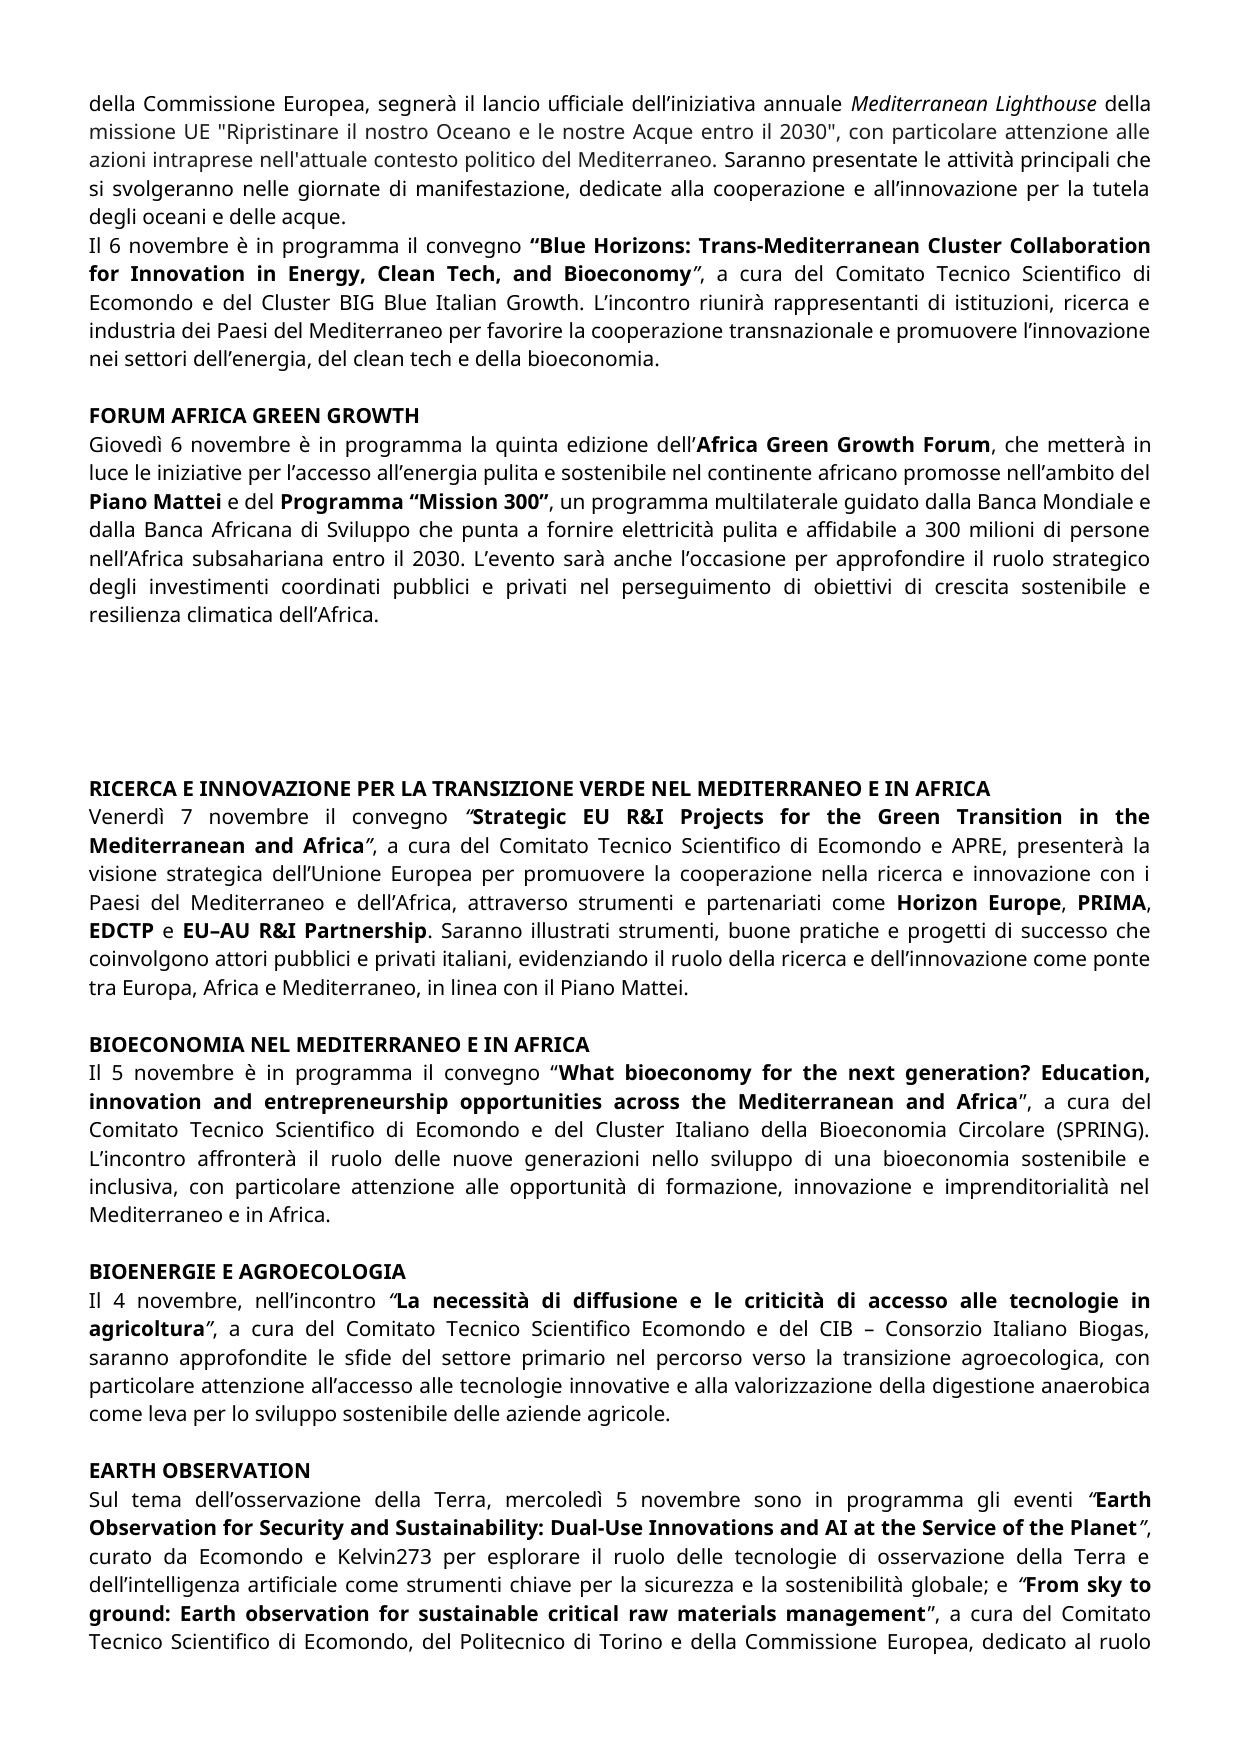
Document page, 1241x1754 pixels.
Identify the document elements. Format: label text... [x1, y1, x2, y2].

text FORUM AFRICA GREEN GROWTH [89, 401, 1152, 430]
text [89, 1485, 1152, 1656]
text RICERCA E INNOVAZIONE PER LA TRANSIZIONE VERDE NEL MEDITERRANEO E IN AFRICA [89, 774, 1152, 802]
text Giovedì 6 novembre è in programma la quinta edizione dell’Africa Green Growth Forum, che metterà in luce le iniziative per l’accesso all’energia pulita e sostenibile nel continente africano promosse nell’ambito del Piano Mattei e del Programma “Mission 300”, un programma multilaterale guidato dalla Banca Mondiale e dalla Banca Africana di Sviluppo che punta a fornire elettricità pulita e affidabile a 300 milioni di persone nell’Africa subsahariana entro il 2030. L’evento sarà anche l’occasione per approfondire il ruolo strategico degli investimenti coordinati pubblici e privati nel perseguimento di obiettivi di crescita sostenibile e resilienza climatica dell’Africa. [89, 430, 1152, 629]
text BIOENERGIE E AGROECOLOGIA [89, 1257, 1152, 1286]
text EARTH OBSERVATION [89, 1456, 1152, 1485]
text Venerdì 7 novembre il convegno “Strategic EU R&I Projects for the Green Transition in the Mediterranean and Africa”, a cura del Comitato Tecnico Scientifico di Ecomondo e APRE, presenterà la visione strategica dell’Unione Europea per promuovere la cooperazione nella ricerca e innovazione con i Paesi del Mediterraneo e dell’Africa, attraverso strumenti e partenariati come Horizon Europe, PRIMA, EDCTP e EU–AU R&I Partnership. Saranno illustrati strumenti, buone pratiche e progetti di successo che coinvolgono attori pubblici e privati italiani, evidenziando il ruolo della ricerca e dell’innovazione come ponte tra Europa, Africa e Mediterraneo, in linea con il Piano Mattei. [89, 802, 1152, 1001]
text Il 5 novembre è in programma il convegno “What bioeconomy for the next generation? Education, innovation and entrepreneurship opportunities across the Mediterranean and Africa”, a cura del Comitato Tecnico Scientifico di Ecomondo e del Cluster Italiano della Bioeconomia Circolare (SPRING). L’incontro affronterà il ruolo delle nuove generazioni nello sviluppo di una bioeconomia sostenibile e inclusiva, con particolare attenzione alle opportunità di formazione, innovazione e imprenditorialità nel Mediterraneo e in Africa. [89, 1058, 1152, 1229]
text Il 4 novembre, nell’incontro “La necessità di diffusione e le criticità di accesso alle tecnologie in agricoltura”, a cura del Comitato Tecnico Scientifico Ecomondo e del CIB – Consorzio Italiano Biogas, saranno approfondite le sfide del settore primario nel percorso verso la transizione agroecologica, con particolare attenzione all’accesso alle tecnologie innovative e alla valorizzazione della digestione anaerobica come leva per lo sviluppo sostenibile delle aziende agricole. [89, 1286, 1152, 1428]
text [89, 89, 1152, 231]
text Il 6 novembre è in programma il convegno “Blue Horizons: Trans-Mediterranean Cluster Collaboration for Innovation in Energy, Clean Tech, and Bioeconomy”, a cura del Comitato Tecnico Scientifico di Ecomondo e del Cluster BIG Blue Italian Growth. L’incontro riunirà rappresentanti di istituzioni, ricerca e industria dei Paesi del Mediterraneo per favorire la cooperazione transnazionale e promuovere l’innovazione nei settori dell’energia, del clean tech e della bioeconomia. [89, 231, 1152, 373]
text BIOECONOMIA NEL MEDITERRANEO E IN AFRICA [89, 1030, 1152, 1058]
